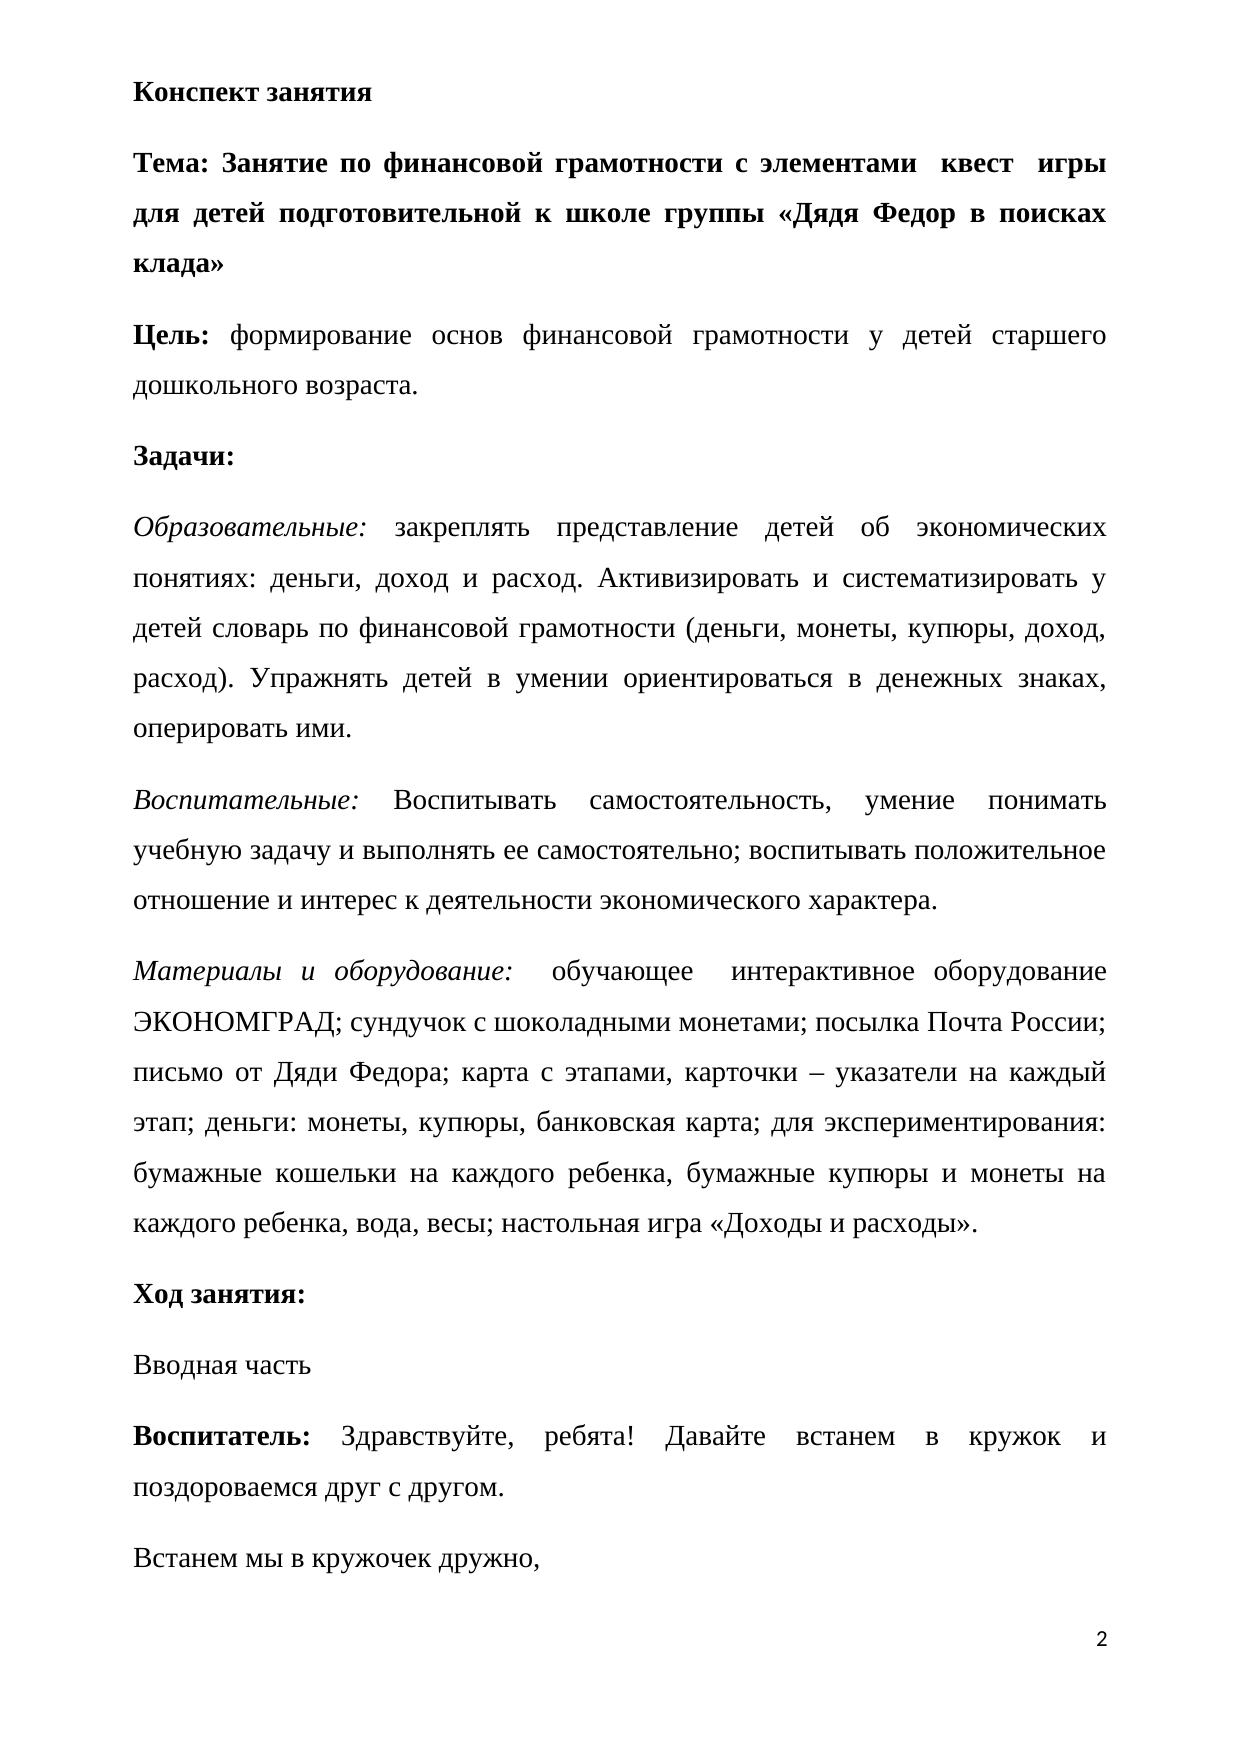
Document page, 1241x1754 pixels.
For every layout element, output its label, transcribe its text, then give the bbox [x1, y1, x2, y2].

text Вводная часть [133, 1347, 1107, 1381]
text Образовательные: закреплять представление детей об экономических понятиях: деньги, доход и расход. Активизировать и систематизировать у детей словарь по финансовой грамотности (деньги, монеты, купюры, доход, расход). Упражнять детей в умении ориентироваться в денежных знаках, оперировать ими. [133, 509, 1107, 744]
text Материалы и оборудование: обучающее интерактивное оборудование ЭКОНОМГРАД; сундучок с шоколадными монетами; посылка Почта России; письмо от Дяди Федора; карта с этапами, карточки – указатели на каждый этап; деньги: монеты, купюры, банковская карта; для экспериментирования: бумажные кошельки на каждого ребенка, бумажные купюры и монеты на каждого ребенка, вода, весы; настольная игра «Доходы и расходы». [133, 953, 1107, 1239]
text Конспект занятия [133, 74, 1107, 107]
text Воспитатель: Здравствуйте, ребята! Давайте встанем в кружок и поздороваемся друг с другом. [133, 1418, 1107, 1502]
text Задачи: [133, 438, 1107, 472]
text Встанем мы в кружочек дружно, [133, 1540, 1107, 1573]
text Ход занятия: [133, 1276, 1107, 1310]
text Тема: Занятие по финансовой грамотности с элементами квест игры для детей подготовительной к школе группы «Дядя Федор в поисках клада» [133, 145, 1107, 279]
text Воспитательные: Воспитывать самостоятельность, умение понимать учебную задачу и выполнять ее самостоятельно; воспитывать положительное отношение и интерес к деятельности экономического характера. [133, 782, 1107, 916]
text Цель: формирование основ финансовой грамотности у детей старшего дошкольного возраста. [133, 317, 1107, 401]
